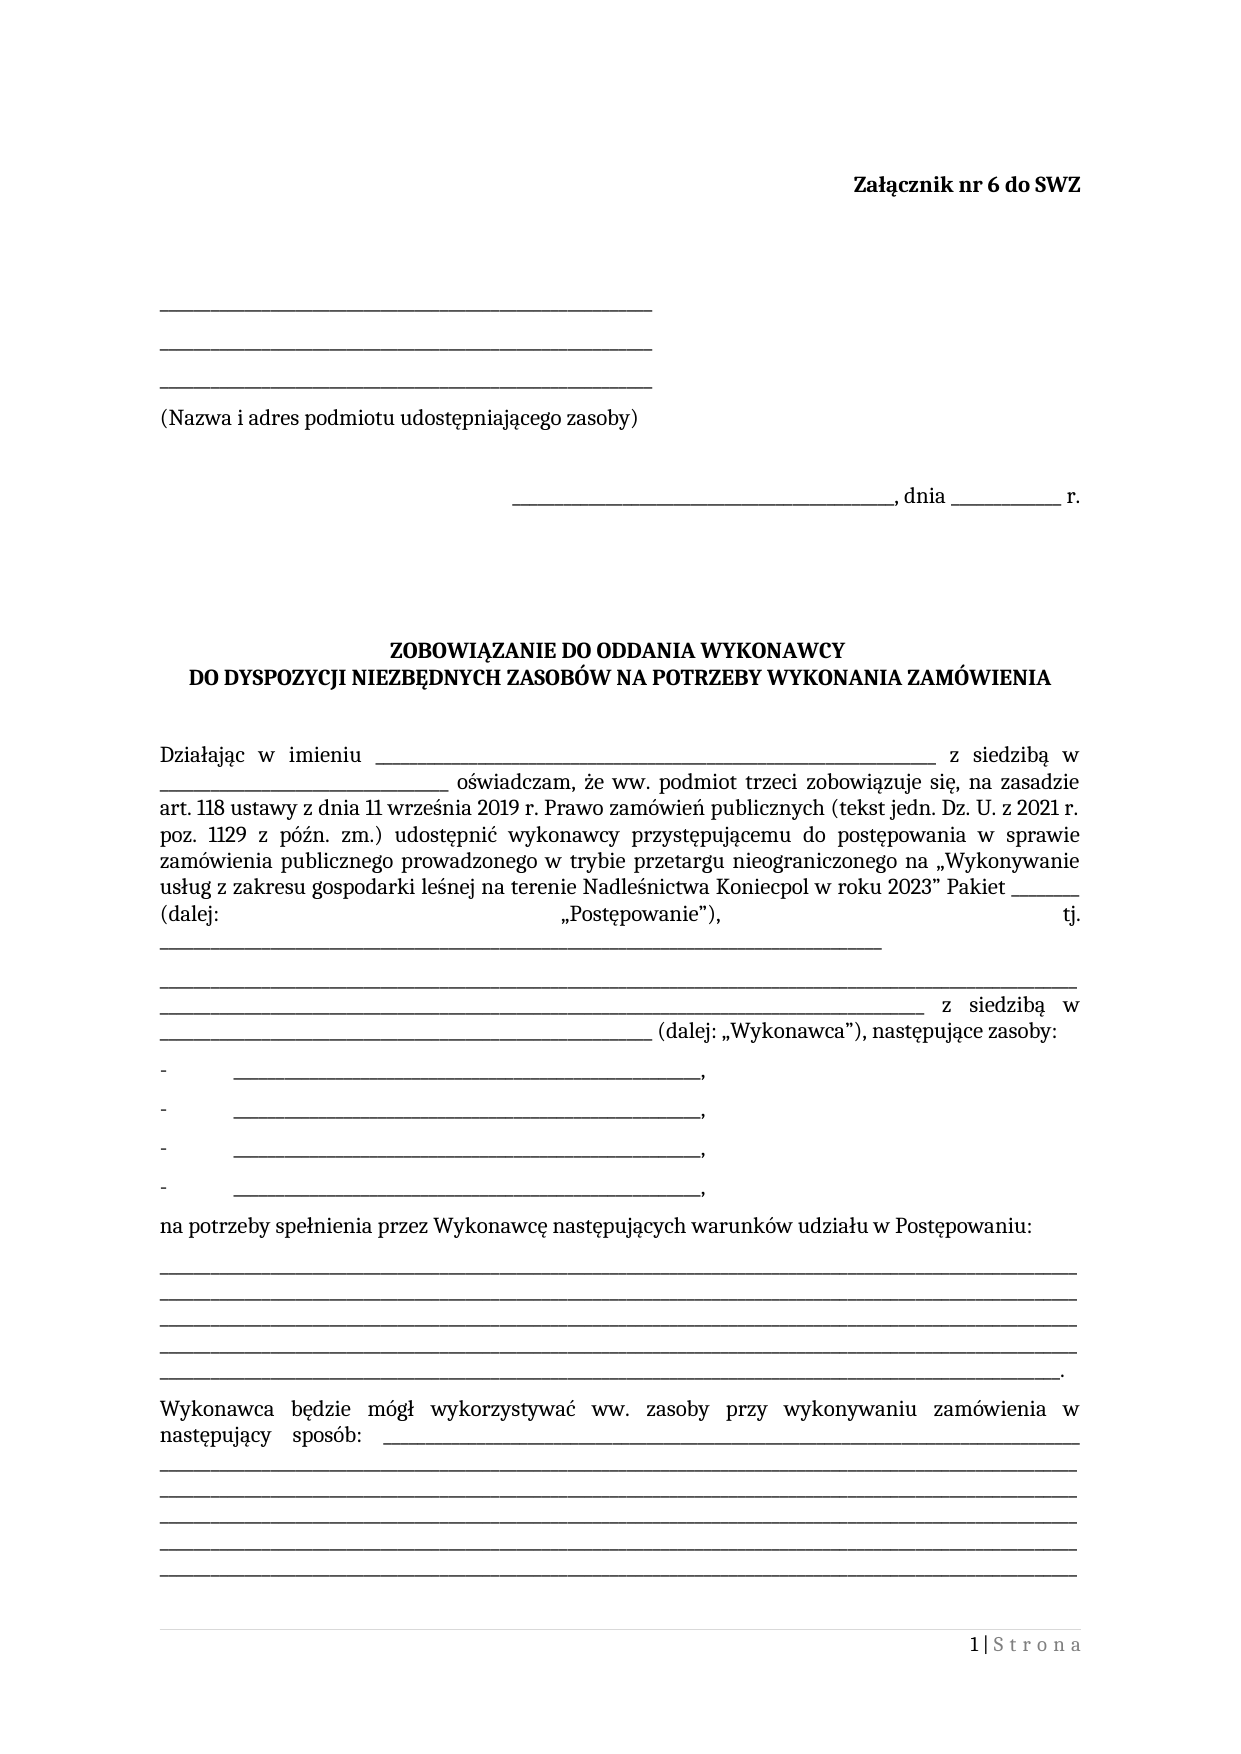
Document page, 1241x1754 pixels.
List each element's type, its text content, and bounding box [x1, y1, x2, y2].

text __________________________________________________________ [159, 288, 1081, 315]
text __________________________________________________________ [159, 366, 1081, 393]
text ______________________________________________________________________________________________________________________________________________________________________________________________________ z siedzibą w __________________________________________________________ (dalej: „Wykonawca”), następujące zasoby: [159, 966, 1081, 1045]
text _____________________________________________, dnia _____________ r. [159, 483, 1081, 509]
text - _______________________________________________________, [159, 1135, 1081, 1161]
text Działając w imieniu __________________________________________________________________ z siedzibą w __________________________________ oświadczam, że ww. podmiot trzeci zobowiązuje się, na zasadzie art. 118 ustawy z dnia 11 września 2019 r. Prawo zamówień publicznych (tekst jedn. Dz. U. z 2021 r. poz. 1129 z późn. zm.) udostępnić wykonawcy przystępującemu do postępowania w sprawie zamówienia publicznego prowadzonego w trybie przetargu nieograniczonego na „Wykonywanie usług z zakresu gospodarki leśnej na terenie Nadleśnictwa Koniecpol w roku 2023” Pakiet ________ (dalej: „Postępowanie”), tj. _____________________________________________________________________________________ [159, 742, 1081, 953]
text na potrzeby spełnienia przez Wykonawcę następujących warunków udziału w Postępowaniu: [159, 1213, 1081, 1239]
text - _______________________________________________________, [159, 1174, 1081, 1200]
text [159, 1396, 1081, 1580]
text - _______________________________________________________, [159, 1057, 1081, 1083]
text - _______________________________________________________, [159, 1096, 1081, 1122]
text __________________________________________________________________________________________________________________________________________________________________________________________________________________________________________________________________________________________________________________________________________________________________________________________________________________________________________________________________________________________________________________________________________________________. [159, 1251, 1081, 1383]
text ZOBOWIĄZANIE DO ODDANIA WYKONAWCY DO DYSPOZYCJI NIEZBĘDNYCH ZASOBÓW NA POTRZEBY WYKONANIA ZAMÓWIENIA [159, 638, 1081, 691]
text (Nazwa i adres podmiotu udostępniającego zasoby) [159, 405, 1081, 431]
text __________________________________________________________ [159, 327, 1081, 354]
text Załącznik nr 6 do SWZ [159, 172, 1081, 198]
